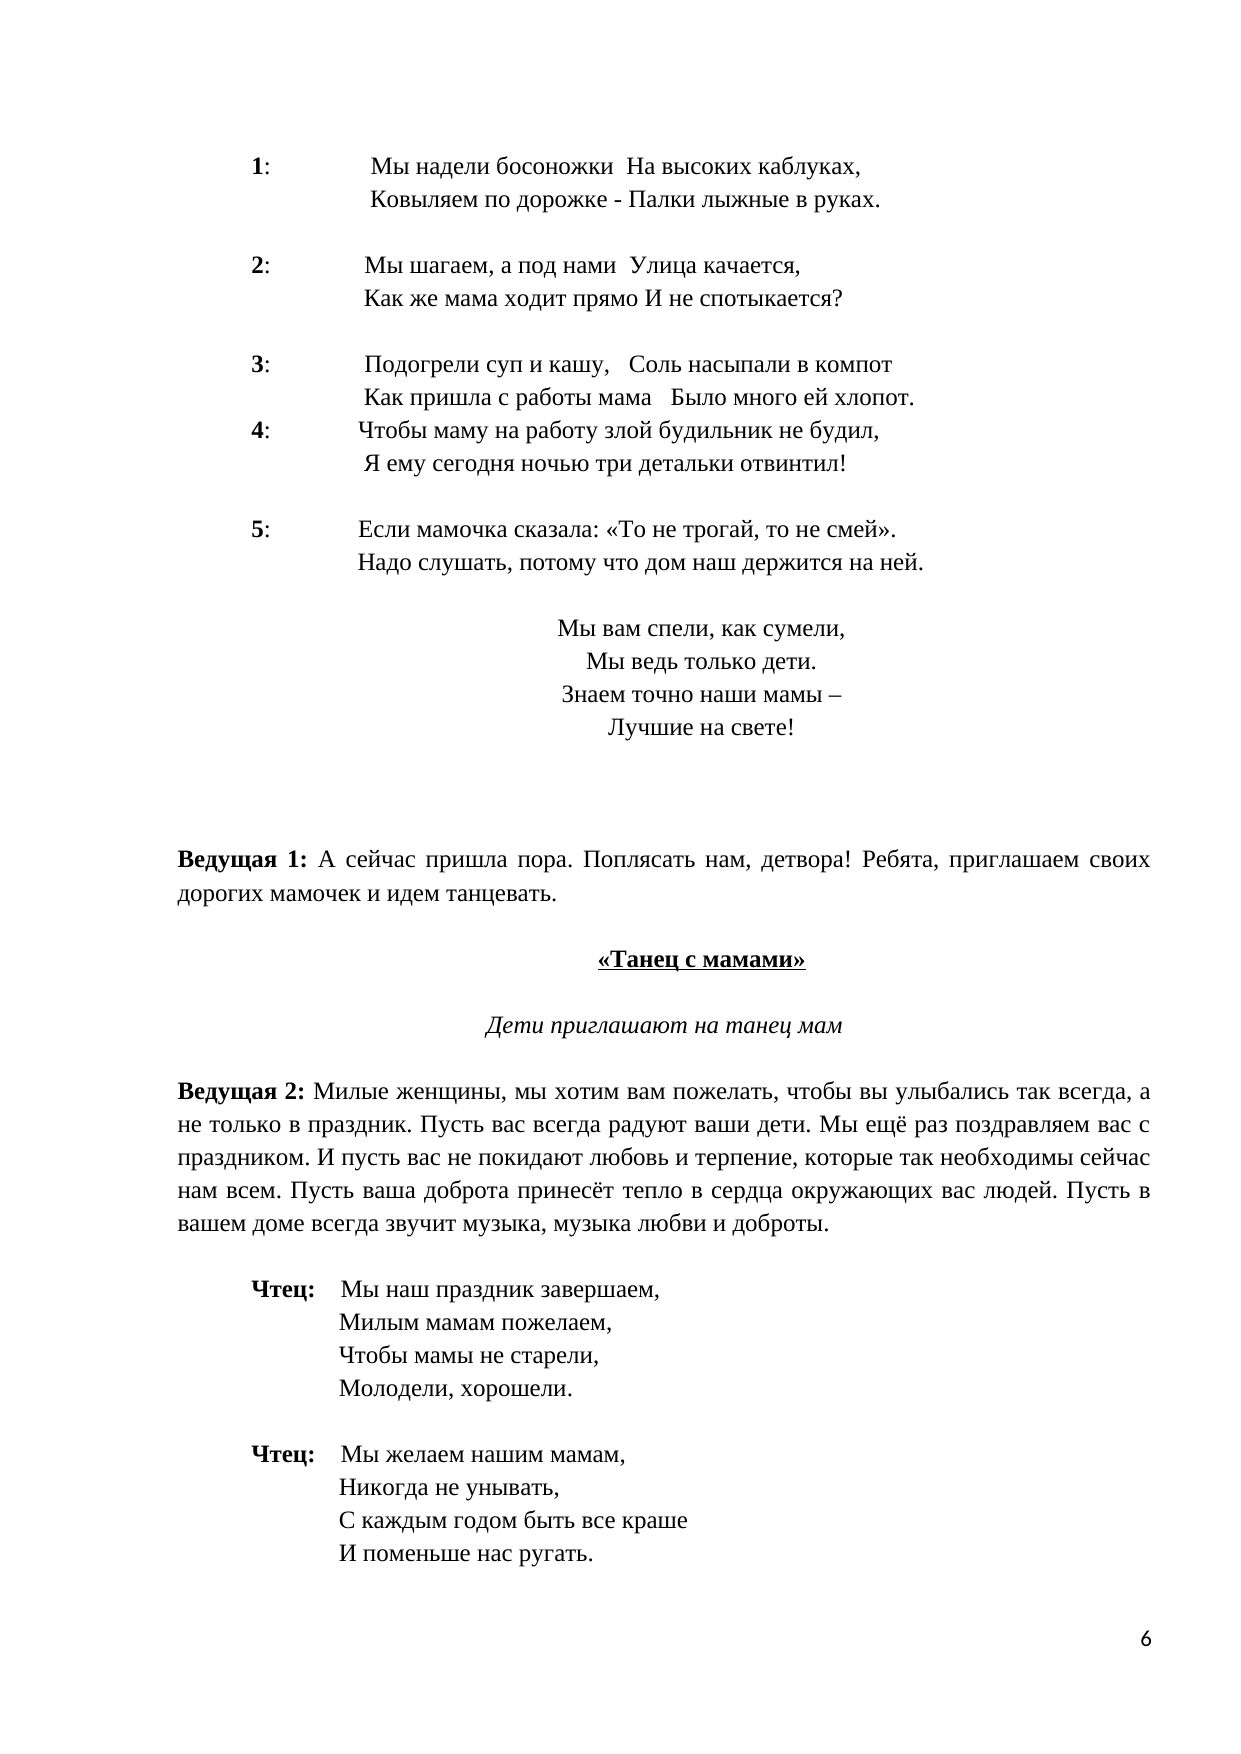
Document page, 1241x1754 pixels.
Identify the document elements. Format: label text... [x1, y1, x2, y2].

text 2: Мы шагаем, а под нами Улица качается, [251, 250, 1152, 279]
text 3: Подогрели суп и кашу, Соль насыпали в компот [251, 349, 1152, 378]
text Мы вам спели, как сумели, [251, 613, 1152, 642]
text «Танец с мамами» [251, 944, 1152, 972]
text Знаем точно наши мамы – [251, 679, 1152, 708]
text Молодели, хорошели. [251, 1373, 1152, 1402]
text Никогда не унывать, [251, 1472, 1152, 1501]
text Дети приглашают на танец мам [177, 1010, 1152, 1038]
text 4: Чтобы маму на работу злой будильник не будил, Я ему сегодня ночью три детальки отвинтил! [251, 415, 1152, 477]
text Ведущая 1: А сейчас пришла пора. Поплясать нам, детвора! Ребята, приглашаем своих дорогих мамочек и идем танцевать. [177, 844, 1152, 906]
text Лучшие на свете! [251, 712, 1152, 741]
text Как пришла с работы мама Было много ей хлопот. [251, 382, 1152, 411]
text И поменьше нас ругать. [251, 1538, 1152, 1567]
text Чтобы мамы не старели, [251, 1340, 1152, 1369]
text Ковыляем по дорожке - Палки лыжные в руках. [251, 184, 1152, 213]
text Чтец: Мы наш праздник завершаем, [251, 1274, 1152, 1303]
text Мы ведь только дети. [251, 646, 1152, 675]
text Как же мама ходит прямо И не спотыкается? [251, 283, 1152, 312]
text 5: Если мамочка сказала: «То не трогай, то не смей». [251, 514, 1152, 543]
text Надо слушать, потому что дом наш держится на ней. [251, 547, 1152, 576]
text Чтец: Мы желаем нашим мамам, [251, 1439, 1152, 1468]
text С каждым годом быть все краше [251, 1505, 1152, 1534]
text Милым мамам пожелаем, [251, 1307, 1152, 1336]
text Ведущая 2: Милые женщины, мы хотим вам пожелать, чтобы вы улыбались так всегда, а не только в праздник. Пусть вас всегда радуют ваши дети. Мы ещё раз поздравляем вас с праздником. И пусть вас не покидают любовь и терпение, которые так необходимы сейчас нам всем. Пусть ваша доброта принесёт тепло в сердца окружающих вас людей. Пусть в вашем доме всегда звучит музыка, музыка любви и доброты. [177, 1076, 1152, 1237]
text 1: Мы надели босоножки На высоких каблуках, [251, 151, 1152, 180]
